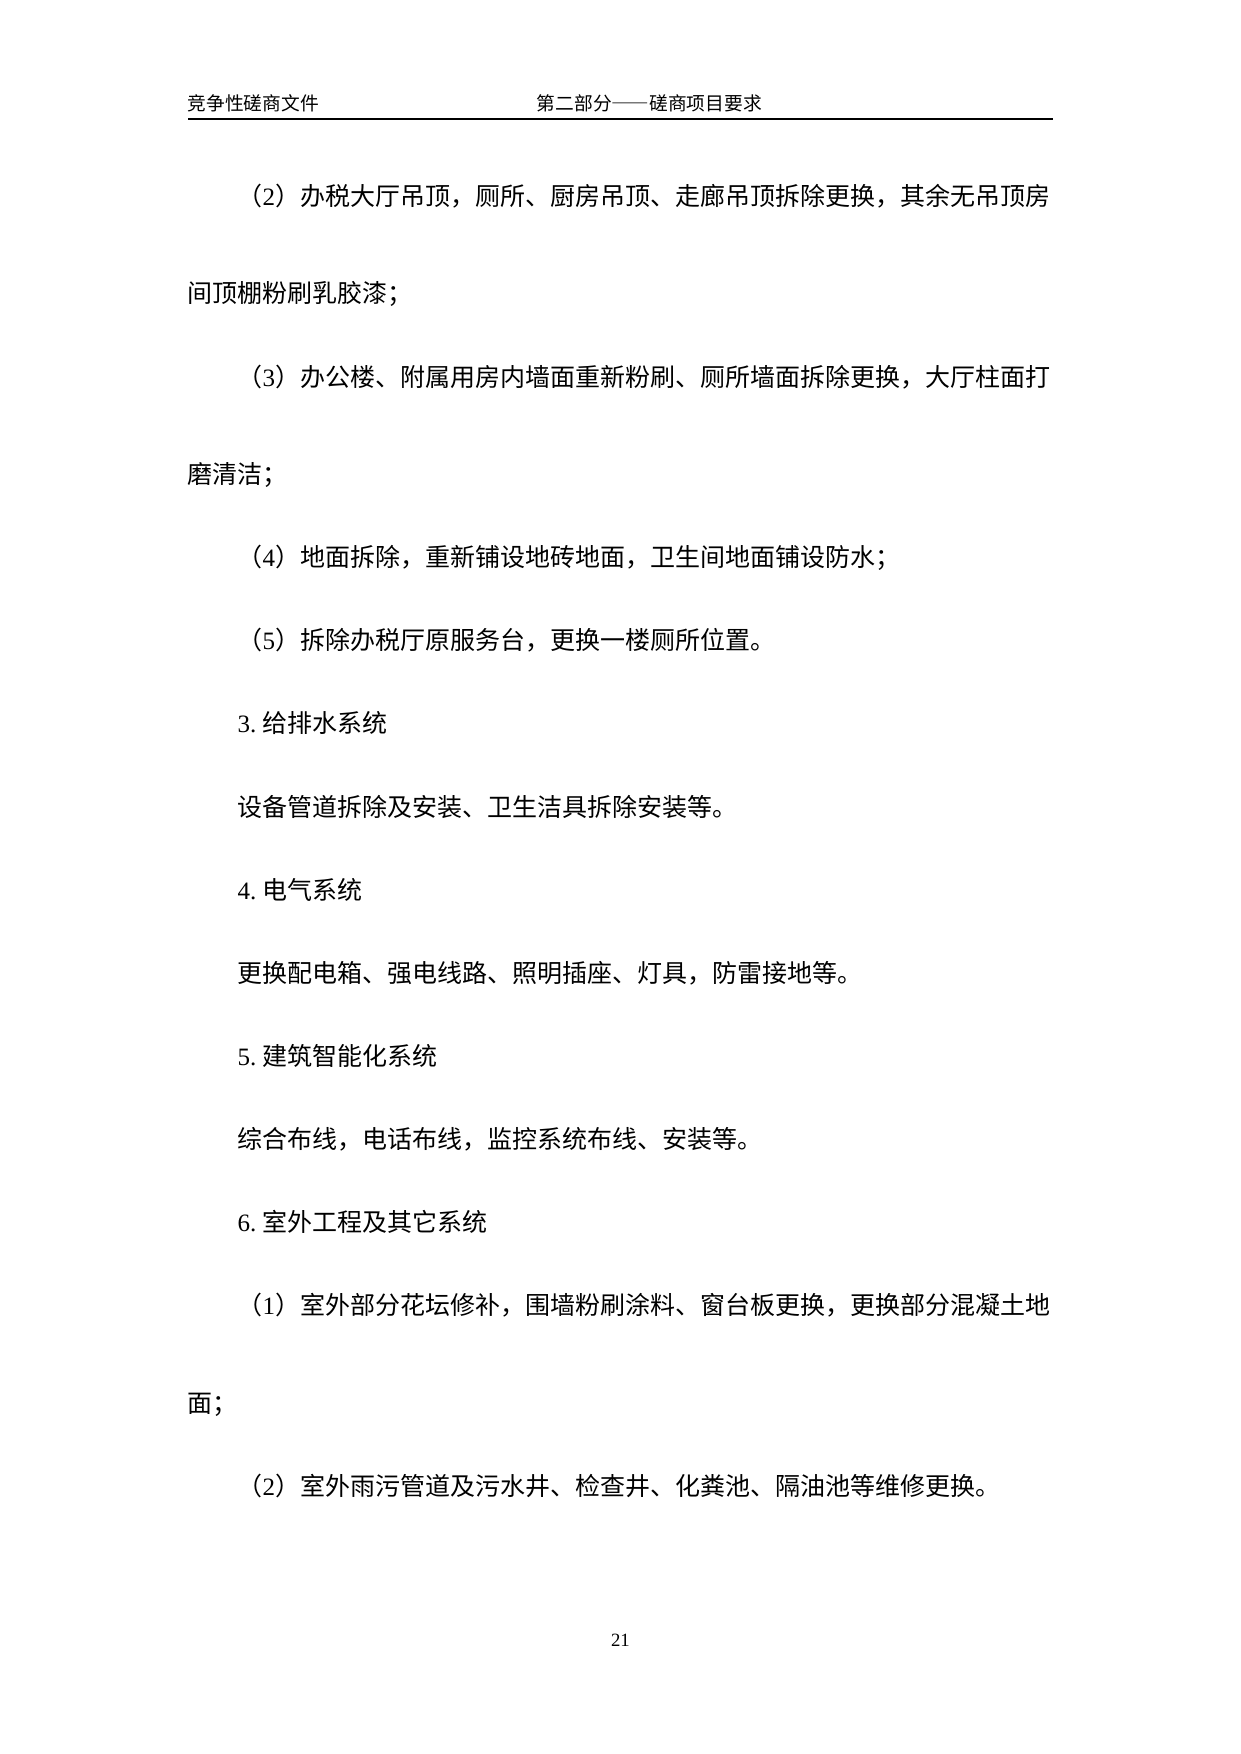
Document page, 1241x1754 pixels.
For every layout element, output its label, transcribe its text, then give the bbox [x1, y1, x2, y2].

text 更换配电箱、强电线路、照明插座、灯具，防雷接地等。 [187, 939, 1053, 1004]
text （2）室外雨污管道及污水井、检查井、化粪池、隔油池等维修更换。 [187, 1452, 1053, 1517]
text 5. 建筑智能化系统 [187, 1022, 1053, 1087]
text （2）办税大厅吊顶，厕所、厨房吊顶、走廊吊顶拆除更换，其余无吊顶房间顶棚粉刷乳胶漆； [187, 162, 1053, 324]
text （1）室外部分花坛修补，围墙粉刷涂料、窗台板更换，更换部分混凝土地面； [187, 1271, 1053, 1434]
text 4. 电气系统 [187, 856, 1053, 921]
text （4）地面拆除，重新铺设地砖地面，卫生间地面铺设防水； [187, 523, 1053, 588]
text 综合布线，电话布线，监控系统布线、安装等。 [187, 1105, 1053, 1170]
text （5）拆除办税厅原服务台，更换一楼厕所位置。 [187, 606, 1053, 671]
text 6. 室外工程及其它系统 [187, 1188, 1053, 1253]
text 设备管道拆除及安装、卫生洁具拆除安装等。 [187, 773, 1053, 838]
text 3. 给排水系统 [187, 689, 1053, 754]
text （3）办公楼、附属用房内墙面重新粉刷、厕所墙面拆除更换，大厅柱面打磨清洁； [187, 343, 1053, 505]
